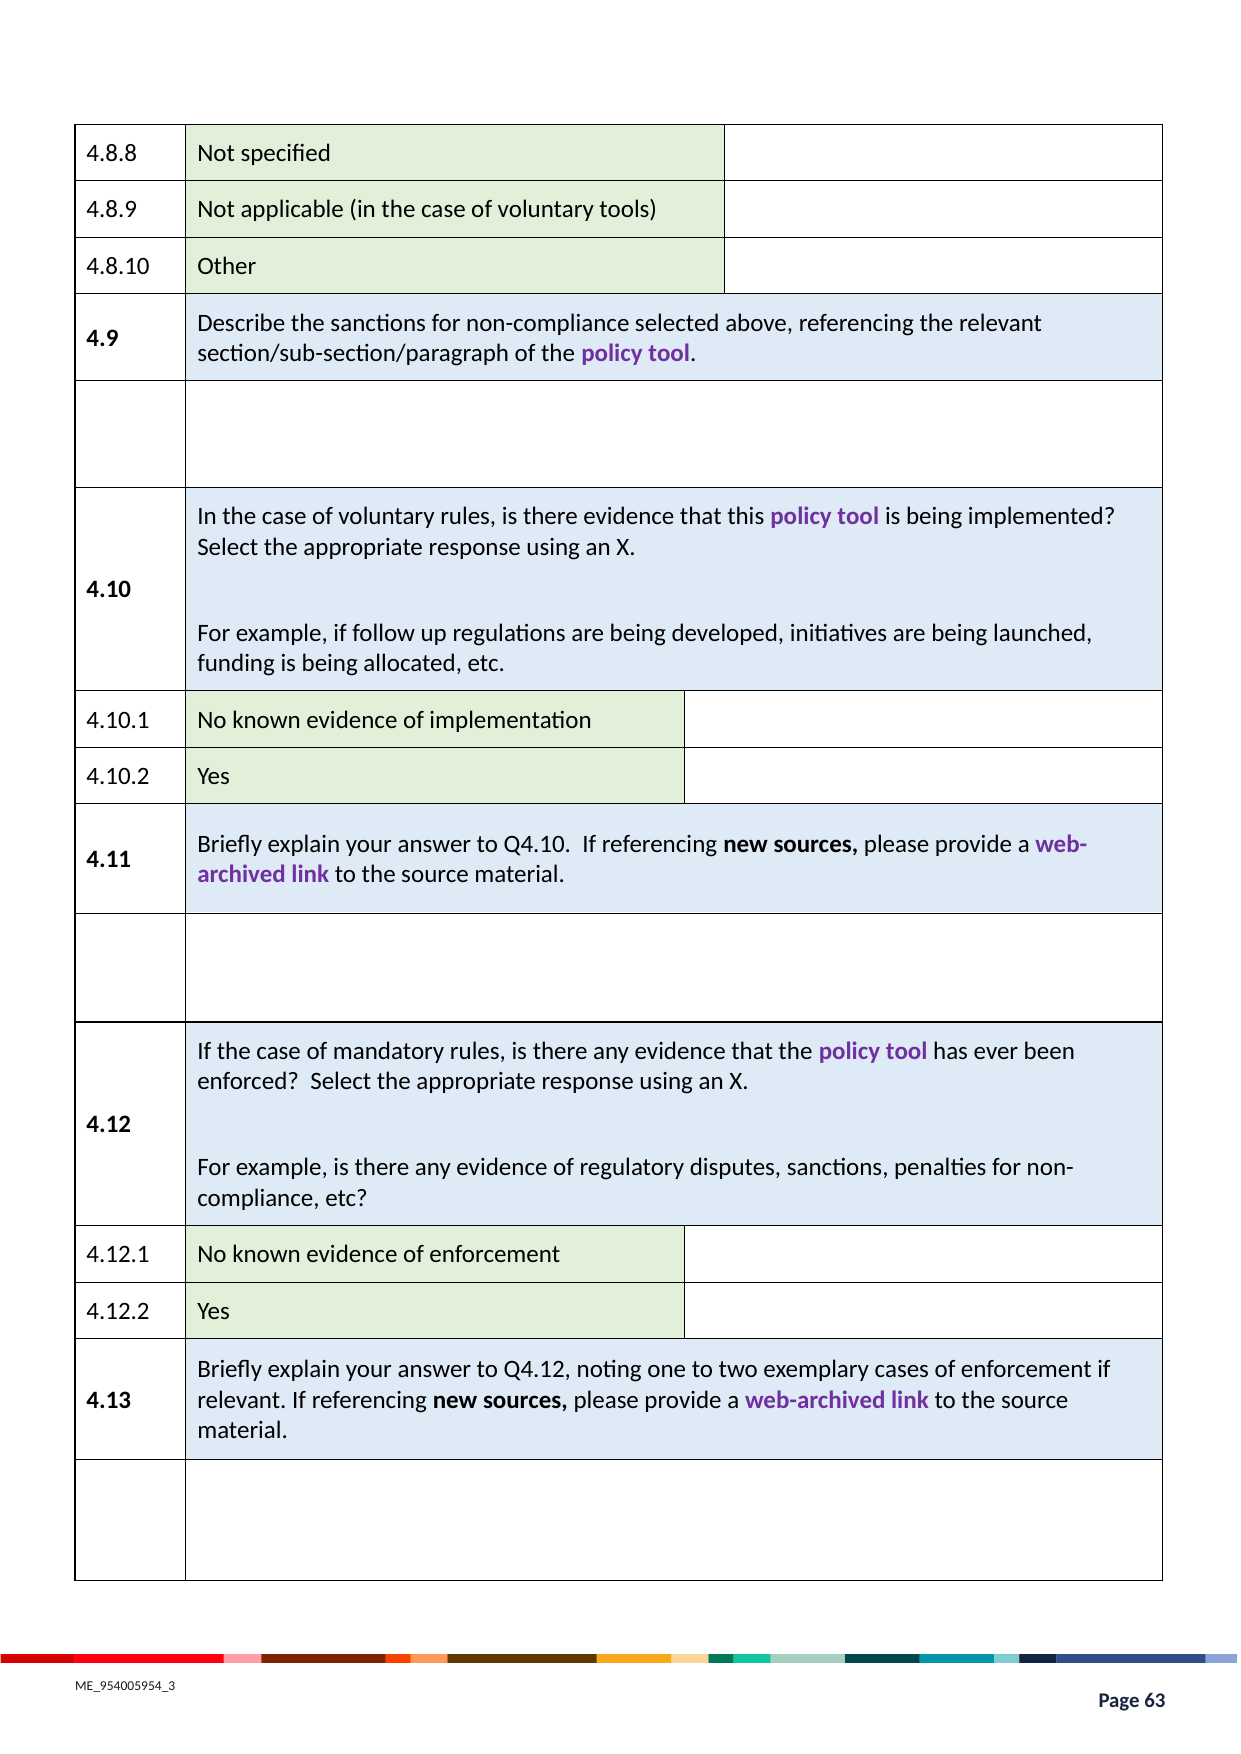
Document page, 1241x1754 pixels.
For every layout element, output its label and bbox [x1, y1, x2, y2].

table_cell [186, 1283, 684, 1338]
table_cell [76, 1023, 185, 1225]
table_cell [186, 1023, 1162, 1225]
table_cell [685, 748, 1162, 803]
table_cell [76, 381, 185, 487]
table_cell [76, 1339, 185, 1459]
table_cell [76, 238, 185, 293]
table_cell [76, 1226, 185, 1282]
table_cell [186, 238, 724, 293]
picture [0, 1654, 1236, 1663]
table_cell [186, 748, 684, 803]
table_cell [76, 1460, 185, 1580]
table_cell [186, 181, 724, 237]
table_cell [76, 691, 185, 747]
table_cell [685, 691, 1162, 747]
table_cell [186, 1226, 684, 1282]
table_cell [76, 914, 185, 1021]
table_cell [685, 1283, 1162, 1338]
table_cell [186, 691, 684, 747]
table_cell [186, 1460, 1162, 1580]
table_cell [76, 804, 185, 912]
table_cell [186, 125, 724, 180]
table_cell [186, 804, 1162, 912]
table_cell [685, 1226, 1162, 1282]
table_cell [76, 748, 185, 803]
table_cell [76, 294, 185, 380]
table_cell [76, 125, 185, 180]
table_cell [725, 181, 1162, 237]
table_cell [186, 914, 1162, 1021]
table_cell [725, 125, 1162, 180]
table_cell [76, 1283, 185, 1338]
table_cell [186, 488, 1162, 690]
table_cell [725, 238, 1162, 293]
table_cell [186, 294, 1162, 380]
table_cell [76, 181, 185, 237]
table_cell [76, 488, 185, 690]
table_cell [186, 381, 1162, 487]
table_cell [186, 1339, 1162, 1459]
